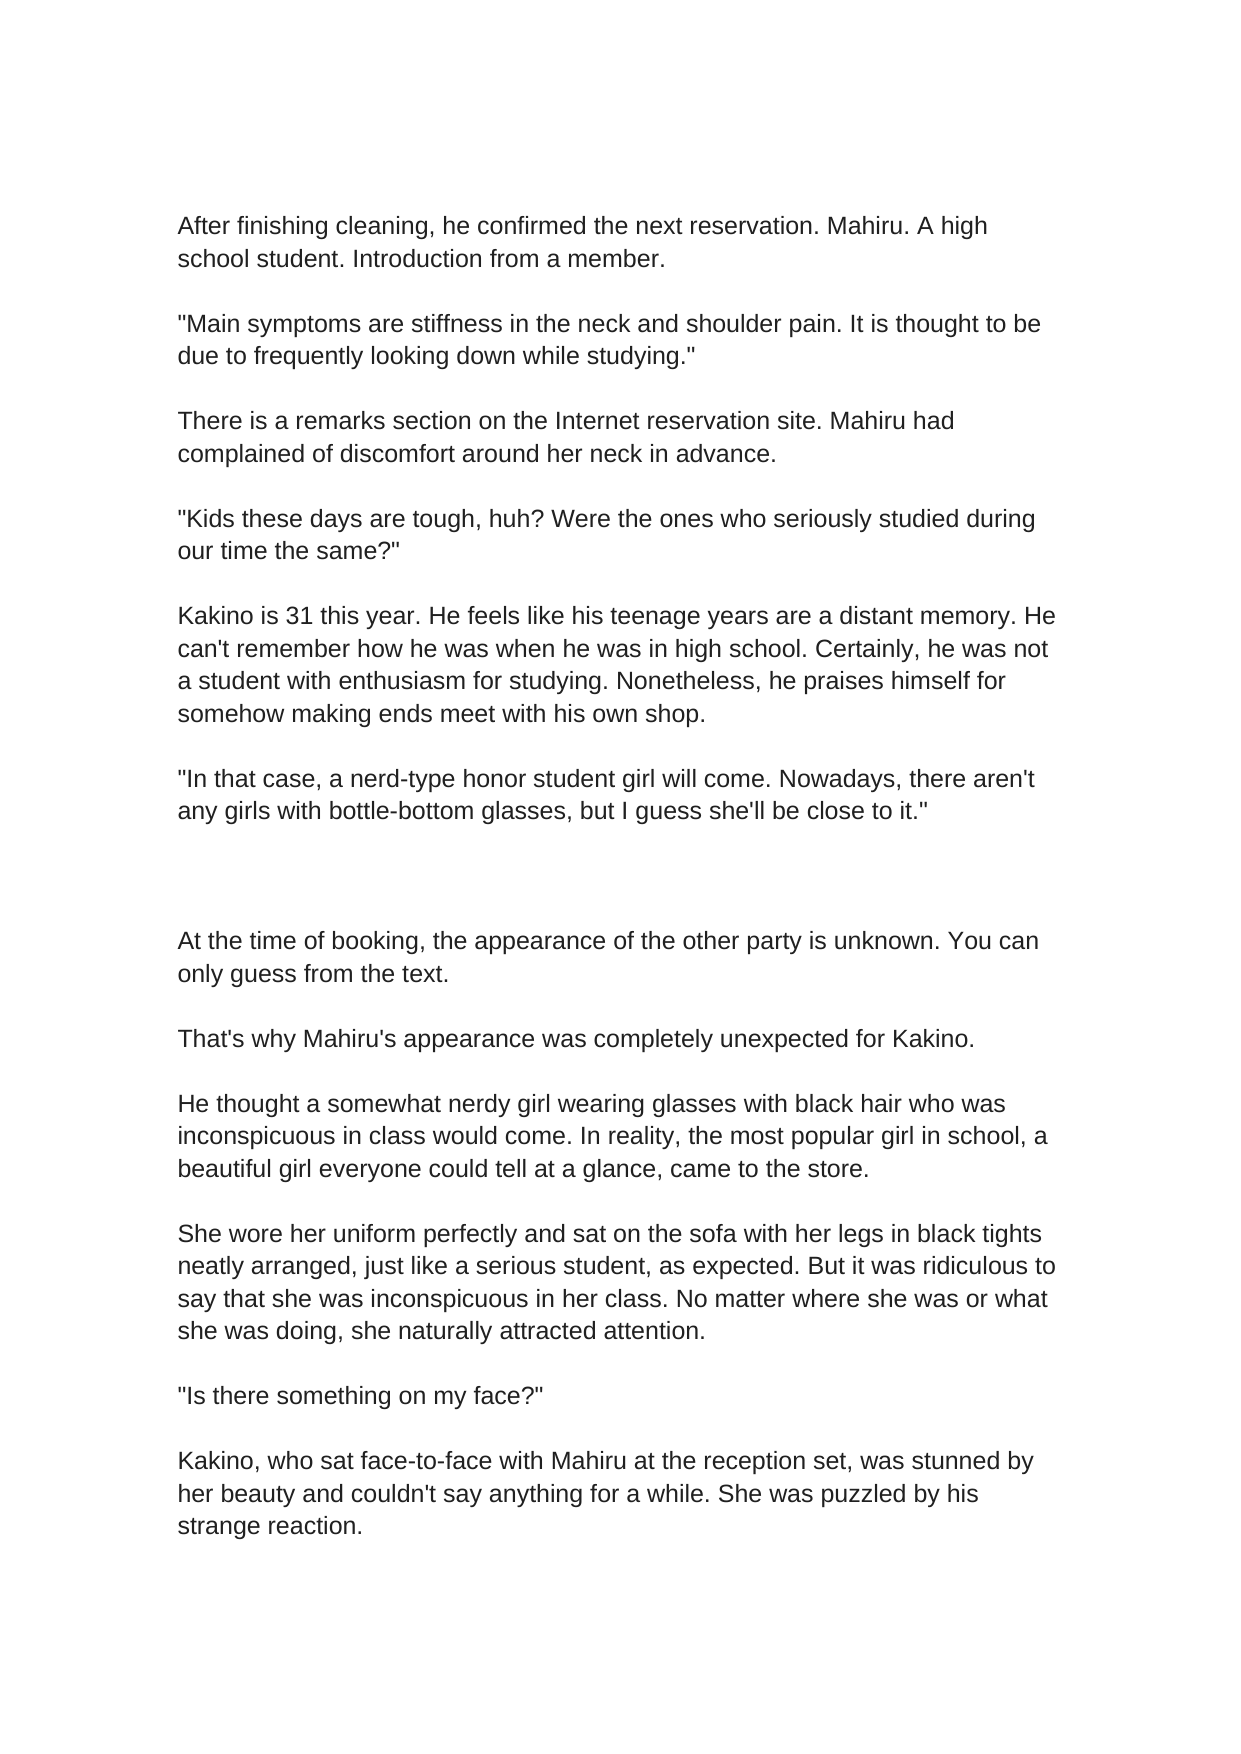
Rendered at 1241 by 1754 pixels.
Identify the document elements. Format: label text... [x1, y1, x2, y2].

text He thought a somewhat nerdy girl wearing glasses with black hair who was inconspicuous in class would come. In reality, the most popular girl in school, a beautiful girl everyone could tell at a glance, came to the store. [177, 1087, 1063, 1184]
text "Is there something on my face?" [177, 1379, 1063, 1412]
text There is a remarks section on the Internet reservation site. Mahiru had complained of discomfort around her neck in advance. [177, 404, 1063, 469]
text After finishing cleaning, he confirmed the next reservation. Mahiru. A high school student. Introduction from a member. [177, 209, 1063, 274]
text Kakino, who sat face-to-face with Mahiru at the reception set, was stunned by her beauty and couldn't say anything for a while. She was puzzled by his strange reaction. [177, 1444, 1063, 1542]
text "In that case, a nerd-type honor student girl will come. Nowadays, there aren't any girls with bottle-bottom glasses, but I guess she'll be close to it." [177, 762, 1063, 827]
text Kakino is 31 this year. He feels like his teenage years are a distant memory. He can't remember how he was when he was in high school. Certainly, he was not a student with enthusiasm for studying. Nonetheless, he praises himself for somehow making ends meet with his own shop. [177, 599, 1063, 729]
text She wore her uniform perfectly and sat on the sofa with her legs in black tights neatly arranged, just like a serious student, as expected. But it was ridiculous to say that she was inconspicuous in her class. No matter where she was or what she was doing, she naturally attracted attention. [177, 1217, 1063, 1347]
text At the time of booking, the appearance of the other party is unknown. You can only guess from the text. [177, 924, 1063, 989]
text "Kids these days are tough, huh? Were the ones who seriously studied during our time the same?" [177, 502, 1063, 567]
text That's why Mahiru's appearance was completely unexpected for Kakino. [177, 1022, 1063, 1054]
text "Main symptoms are stiffness in the neck and shoulder pain. It is thought to be due to frequently looking down while studying." [177, 307, 1063, 372]
